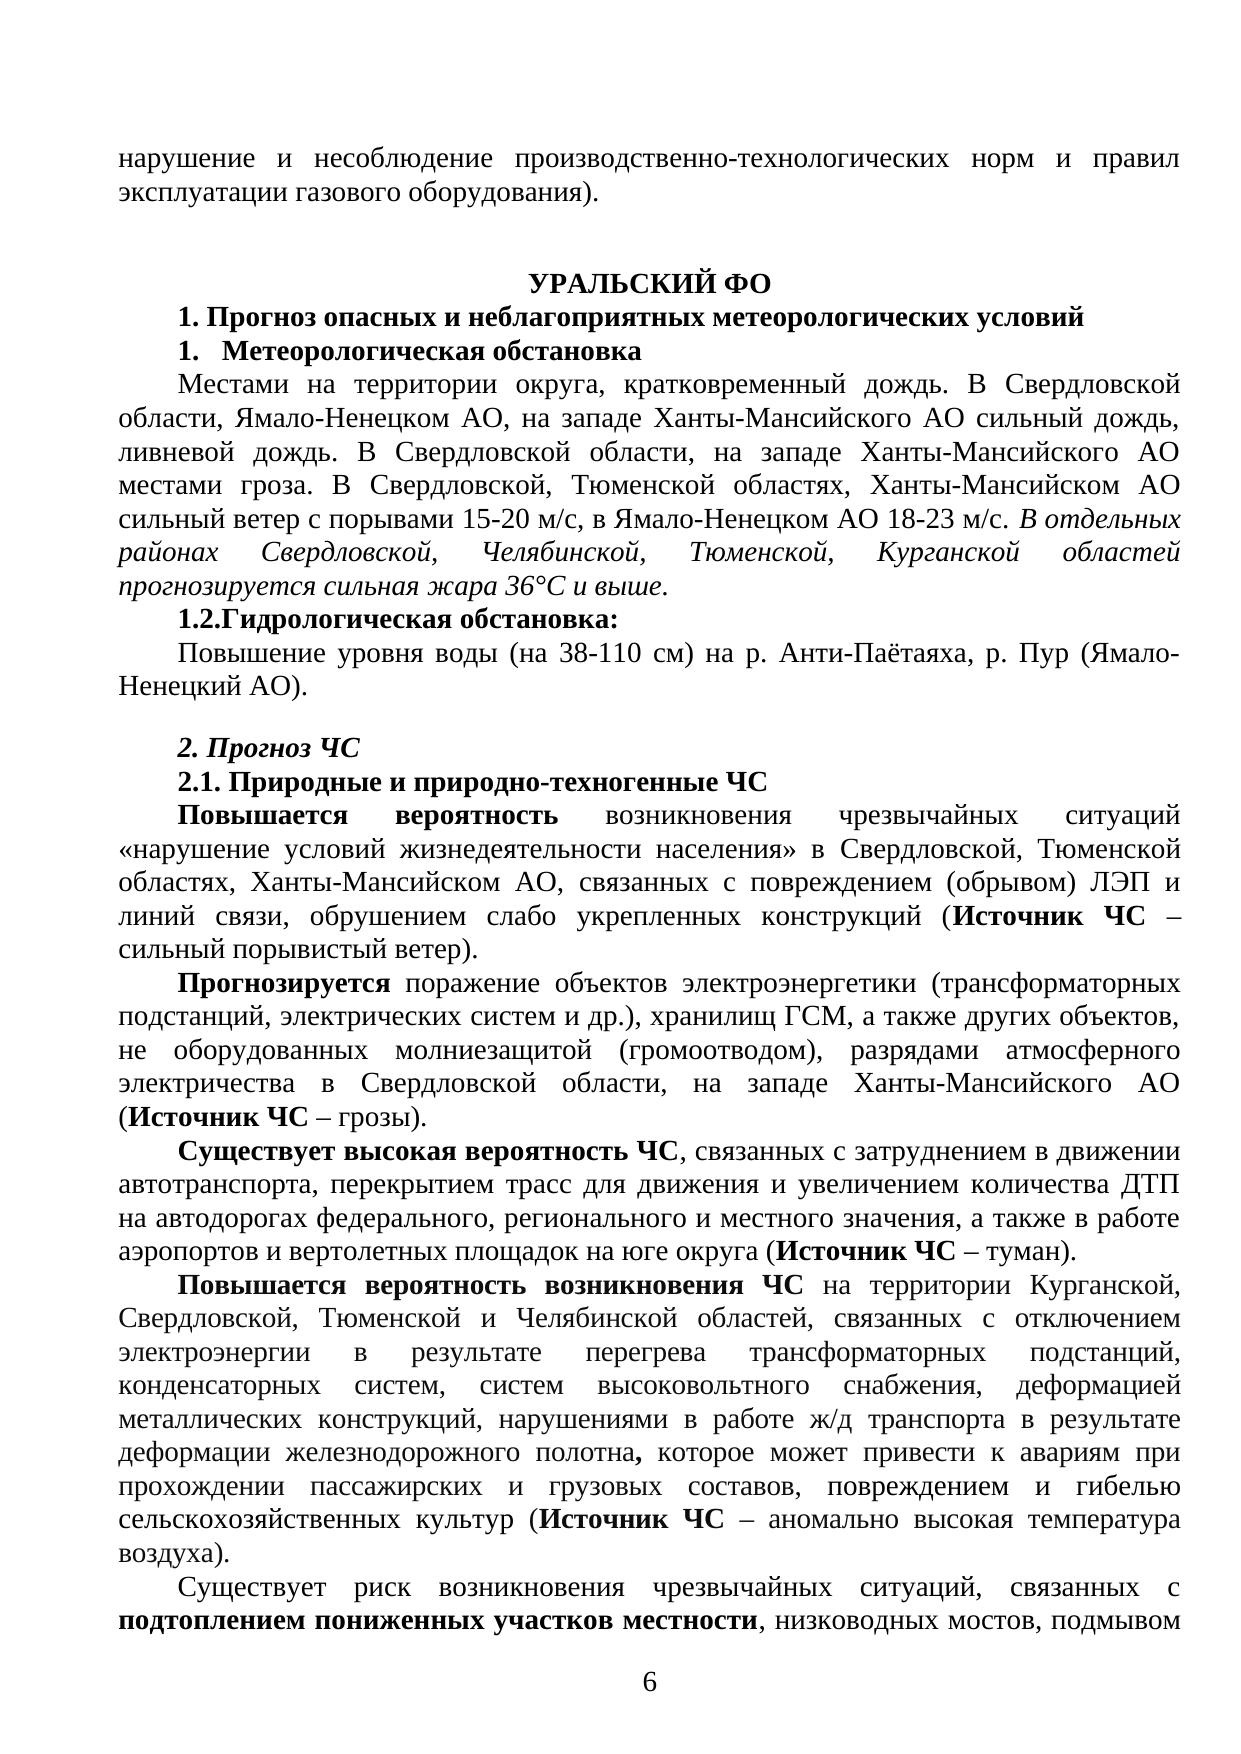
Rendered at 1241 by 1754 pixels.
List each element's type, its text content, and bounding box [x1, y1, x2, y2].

text Местами на территории округа, кратковременный дождь. В Свердловской области, Ямало-Ненецком АО, на западе Ханты-Мансийского АО сильный дождь, ливневой дождь. В Свердловской области, на западе Ханты-Мансийского АО местами гроза. В Свердловской, Тюменской областях, Ханты-Мансийском АО сильный ветер с порывами 15-20 м/с, в Ямало-Ненецком АО 18-23 м/с. В отдельных районах Свердловской, Челябинской, Тюменской, Курганской областей прогнозируется сильная жара 36°С и выше. [118, 367, 1181, 601]
text 1. Прогноз опасных и неблагоприятных метеорологических условий [118, 299, 1181, 333]
text 1.2.Гидрологическая обстановка: [118, 601, 1181, 635]
text Прогнозируется поражение объектов электроэнергетики (трансформаторных подстанций, электрических систем и др.), хранилищ ГСМ, а также других объектов, не оборудованных молниезащитой (громоотводом), разрядами атмосферного электричества в Свердловской области, на западе Ханты-Мансийского АО (Источник ЧС – грозы). [118, 965, 1181, 1133]
text УРАЛЬСКИЙ ФО [118, 266, 1181, 299]
text Повышение уровня воды (на 38-110 см) на р. Анти-Паётаяха, р. Пур (Ямало-Ненецкий АО). [118, 635, 1181, 702]
text 2. Прогноз ЧС [118, 730, 1181, 764]
text Повышается вероятность возникновения ЧС на территории Курганской, Свердловской, Тюменской и Челябинской областей, связанных с отключением электроэнергии в результате перегрева трансформаторных подстанций, конденсаторных систем, систем высоковольтного снабжения, деформацией металлических конструкций, нарушениями в работе ж/д транспорта в результате деформации железнодорожного полотна, которое может привести к авариям при прохождении пассажирских и грузовых составов, повреждением и гибелью сельскохозяйственных культур (Источник ЧС – аномально высокая температура воздуха). [118, 1267, 1181, 1569]
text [118, 1569, 1181, 1636]
text Повышается вероятность возникновения чрезвычайных ситуаций «нарушение условий жизнедеятельности населения» в Свердловской, Тюменской областях, Ханты-Мансийском АО, связанных с повреждением (обрывом) ЛЭП и линий связи, обрушением слабо укрепленных конструкций (Источник ЧС – сильный порывистый ветер). [118, 797, 1181, 965]
text 2.1. Природные и природно-техногенные ЧС [118, 764, 1181, 797]
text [118, 140, 1181, 207]
text Существует высокая вероятность ЧС, связанных с затруднением в движении автотранспорта, перекрытием трасс для движения и увеличением количества ДТП на автодорогах федерального, регионального и местного значения, а также в работе аэропортов и вертолетных площадок на юге округа (Источник ЧС – туман). [118, 1133, 1181, 1267]
list Метеорологическая обстановка [162, 333, 1181, 367]
